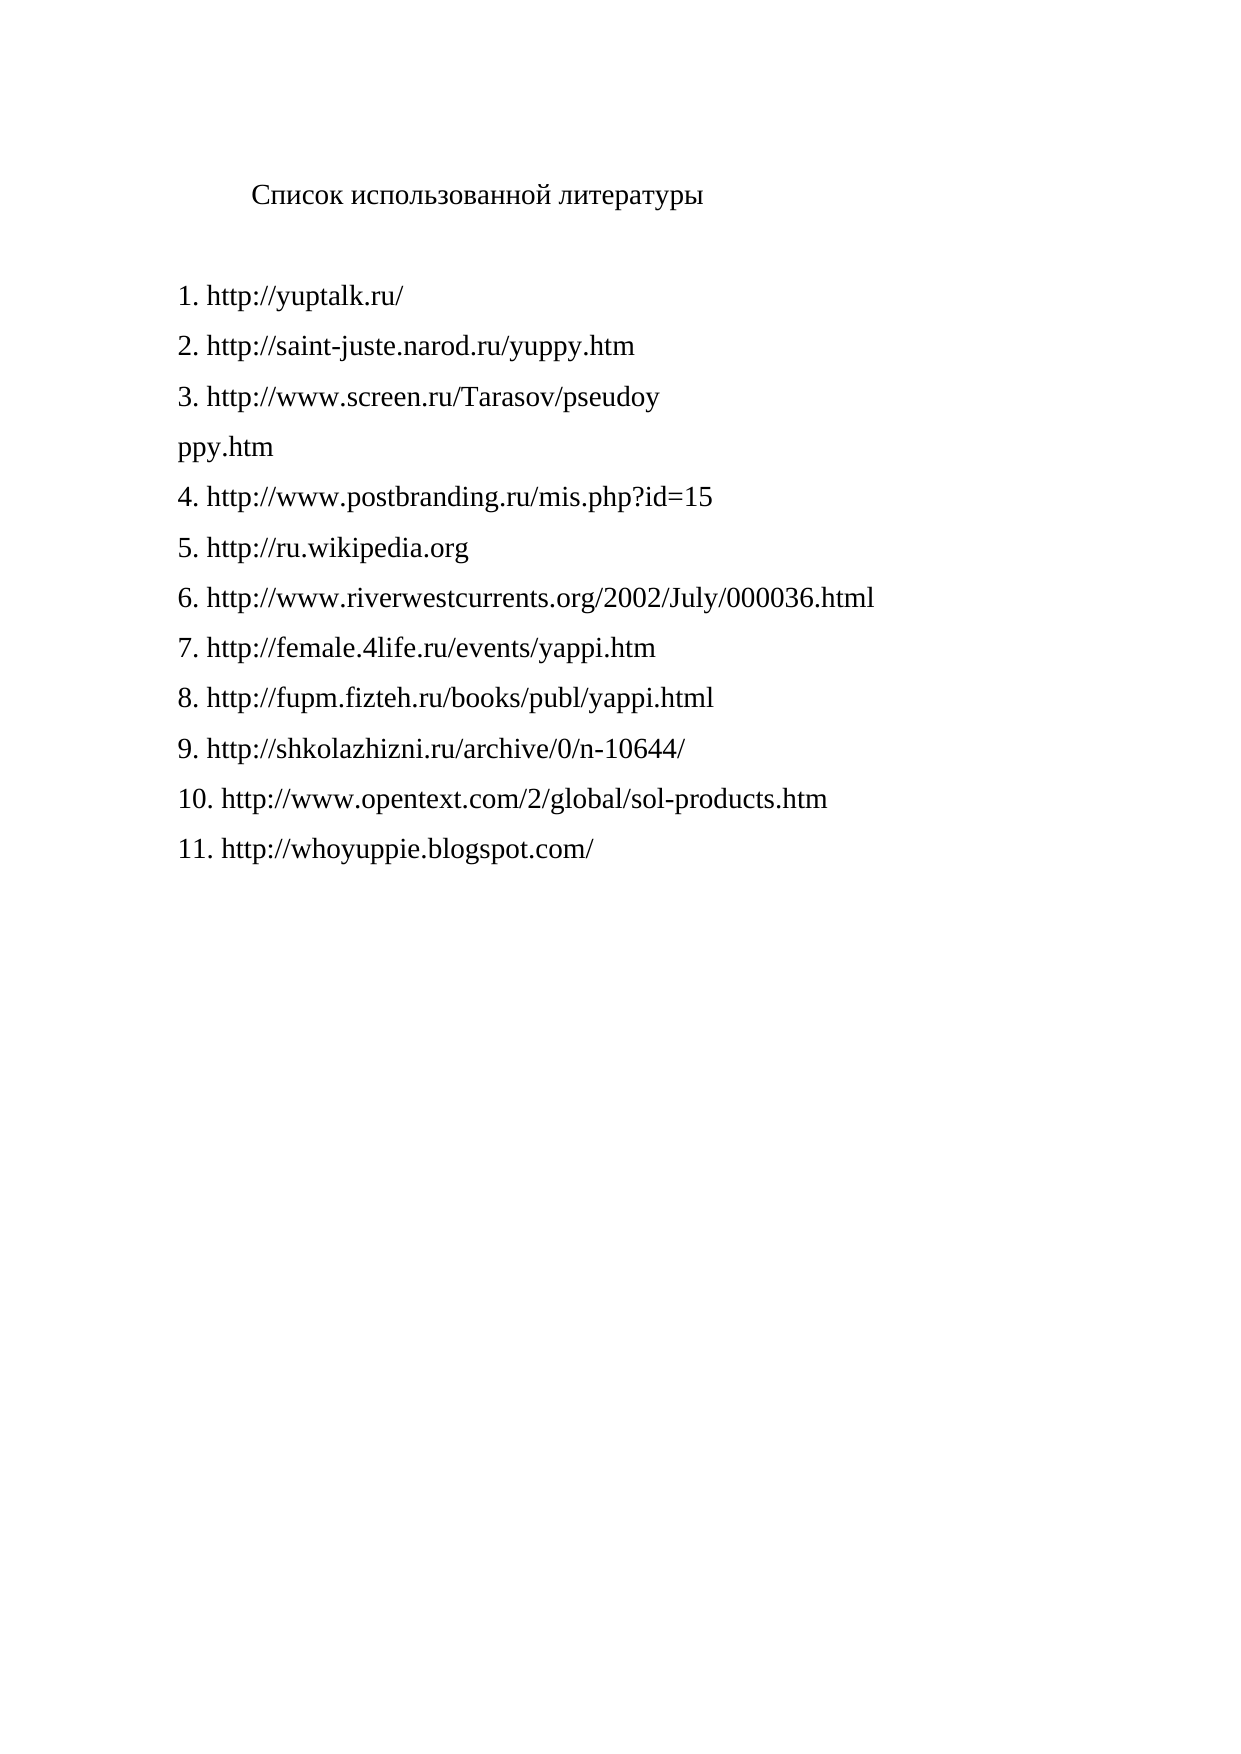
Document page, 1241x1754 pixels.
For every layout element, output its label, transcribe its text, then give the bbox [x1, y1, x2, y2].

text 10. http://www.opentext.com/2/global/sol-products.htm [177, 781, 1152, 815]
text 9. http://shkolazhizni.ru/archive/0/n-10644/ [177, 731, 1152, 764]
text 7. http://female.4life.ru/events/yappi.htm [177, 630, 1152, 664]
text 5. http://ru.wikipedia.org [177, 530, 1152, 563]
text 4. http://www.postbranding.ru/mis.php?id=15 [177, 479, 1152, 513]
text 2. http://saint-juste.narod.ru/yuppy.htm [177, 328, 1152, 362]
text 1. http://yuptalk.ru/ [177, 278, 1152, 312]
text 11. http://whoyuppie.blogspot.com/ [177, 832, 1152, 865]
text 6. http://www.riverwestcurrents.org/2002/July/000036.html [177, 580, 1152, 613]
text ppy.htm [177, 429, 1152, 463]
text 8. http://fupm.fizteh.ru/books/publ/yappi.html [177, 681, 1152, 714]
text 3. http://www.screen.ru/Tarasov/pseudoy [177, 379, 1152, 412]
text Список использованной литературы [177, 177, 1152, 211]
